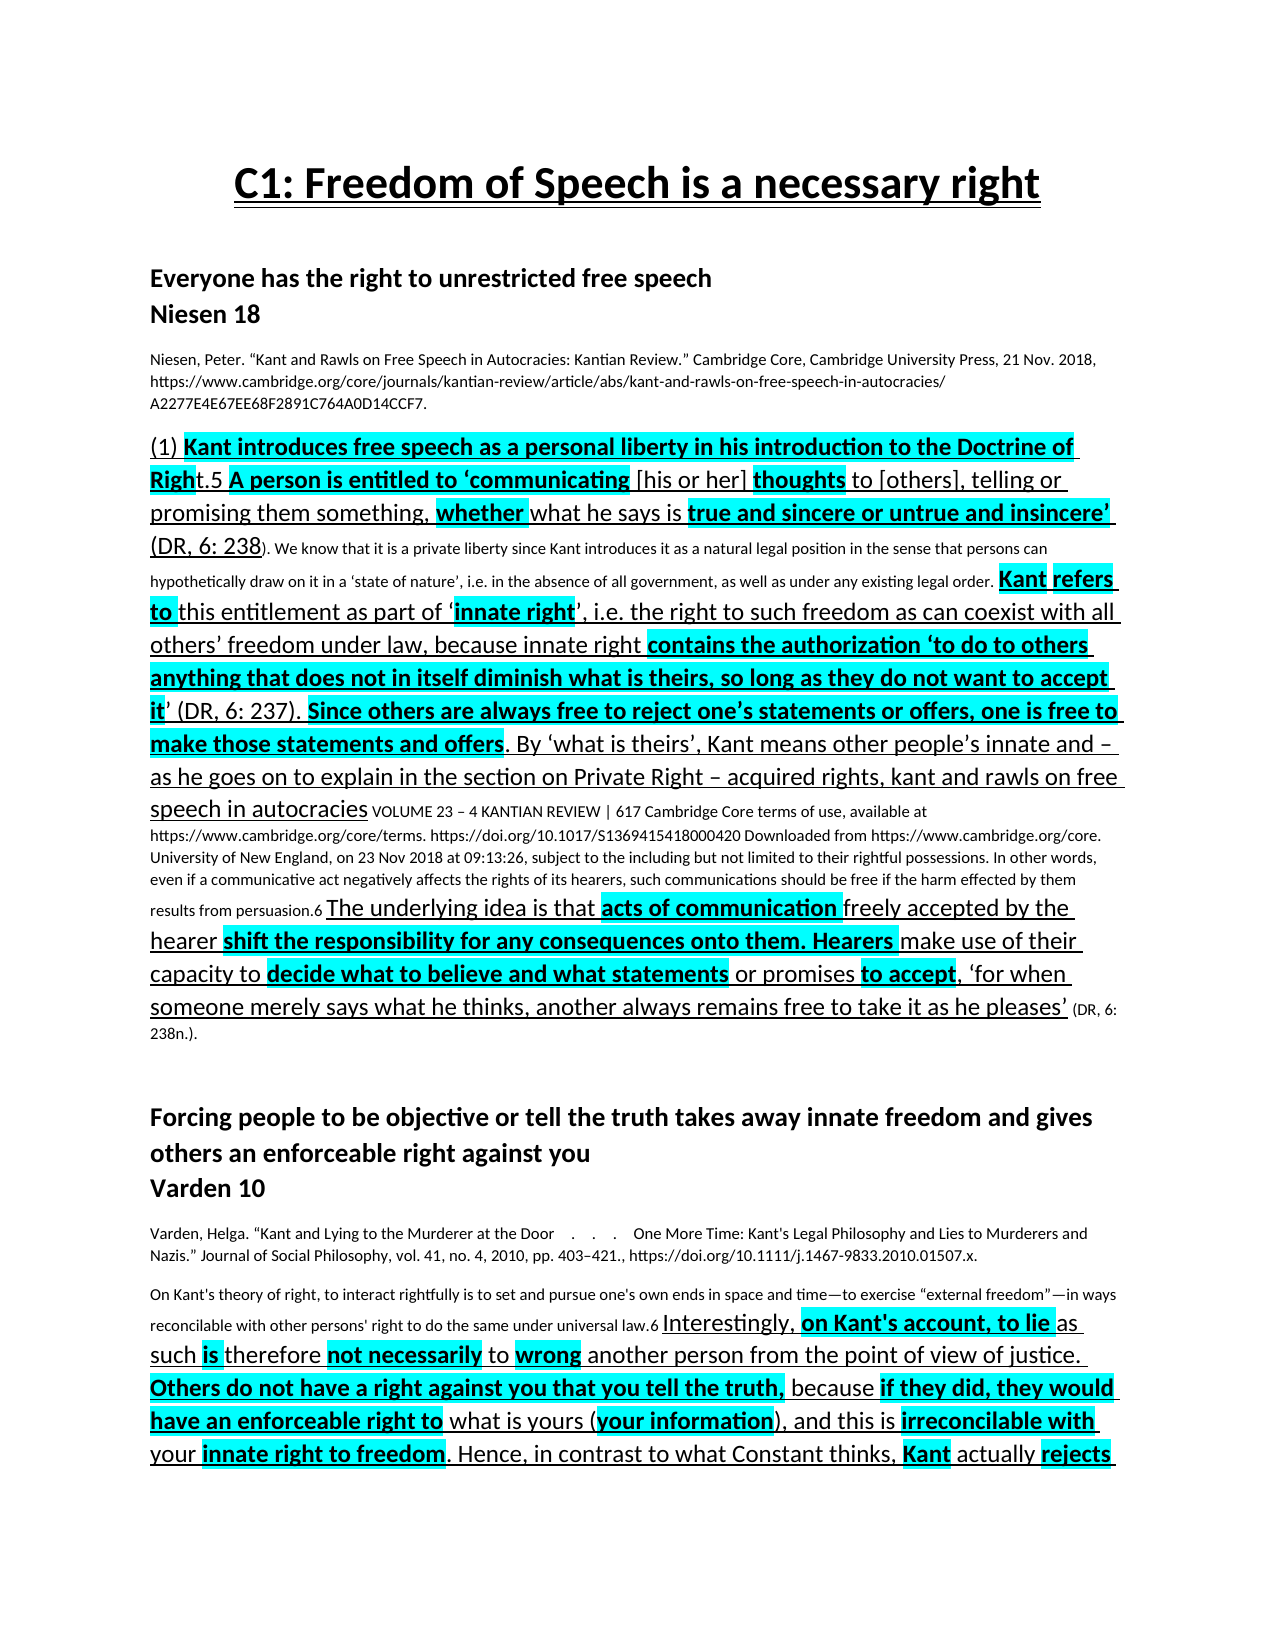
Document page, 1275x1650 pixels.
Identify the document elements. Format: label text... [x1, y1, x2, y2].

text Niesen 18 [150, 297, 1125, 330]
subtitle Forcing people to be objective or tell the truth takes away innate freedom and gives others an enforceable right against you [150, 1100, 1125, 1169]
subtitle Everyone has the right to unrestricted free speech [150, 261, 1125, 294]
text (1) Kant introduces free speech as a personal liberty in his introduction to the Doctrine of Right.5 A person is entitled to ‘communicating [his or her] thoughts to [others], telling or promising them something, whether what he says is true and sincere or untrue and insincere’ (DR, 6: 238). We know that it is a private liberty since Kant introduces it as a natural legal position in the sense that persons can hypothetically draw on it in a ‘state of nature’, i.e. in the absence of all government, as well as under any existing legal order. Kant refers to this entitlement as part of ‘innate right’, i.e. the right to such freedom as can coexist with all others’ freedom under law, because innate right contains the authorization ‘to do to others anything that does not in itself diminish what is theirs, so long as they do not want to accept it’ (DR, 6: 237). Since others are always free to reject one’s statements or offers, one is free to make those statements and offers. By ‘what is theirs’, Kant means other people’s innate and – as he goes on to explain in the section on Private Right – acquired rights, kant and rawls on free speech in autocracies VOLUME 23 – 4 KANTIAN REVIEW | 617 Cambridge Core terms of use, available at https://www.cambridge.org/core/terms. https://doi.org/10.1017/S1369415418000420 Downloaded from https://www.cambridge.org/core. University of New England, on 23 Nov 2018 at 09:13:26, subject to the including but not limited to their rightful possessions. In other words, even if a communicative act negatively affects the rights of its hearers, such communications should be free if the harm effected by them results from persuasion.6 The underlying idea is that acts of communication freely accepted by the hearer shift the responsibility for any consequences onto them. Hearers make use of their capacity to decide what to believe and what statements or promises to accept, ‘for when someone merely says what he thinks, another always remains free to take it as he pleases’ (DR, 6: 238n.). [150, 432, 1125, 787]
text Niesen, Peter. “Kant and Rawls on Free Speech in Autocracies: Kantian Review.” Cambridge Core, Cambridge University Press, 21 Nov. 2018, https://www.cambridge.org/core/journals/kantian-review/article/abs/kant-and-rawls-on-free-speech-in-autocracies/A2277E4E67EE68F2891C764A0D14CCF7. [150, 349, 1125, 413]
text Varden, Helga. “Kant and Lying to the Murderer at the Door . . . One More Time: Kant's Legal Philosophy and Lies to Murderers and Nazis.” Journal of Social Philosophy, vol. 41, no. 4, 2010, pp. 403–421., https://doi.org/10.1111/j.1467-9833.2010.01507.x. [150, 1224, 1125, 1266]
text (1) Kant introduces free speech as a personal liberty in his introduction to the Doctrine of Right.5 A person is entitled to ‘communicating [his or her] thoughts to [others], telling or promising them something, whether what he says is true and sincere or untrue and insincere’ (DR, 6: 238). We know that it is a private liberty since Kant introduces it as a natural legal position in the sense that persons can hypothetically draw on it in a ‘state of nature’, i.e. in the absence of all government, as well as under any existing legal order. Kant refers to this entitlement as part of ‘innate right’, i.e. the right to such freedom as can coexist with all others’ freedom under law, because innate right contains the authorization ‘to do to others anything that does not in itself diminish what is theirs, so long as they do not want to accept it’ (DR, 6: 237). Since others are always free to reject one’s statements or offers, one is free to make those statements and offers. By ‘what is theirs’, Kant means other people’s innate and – as he goes on to explain in the section on Private Right – acquired rights, kant and rawls on free speech in autocracies VOLUME 23 – 4 KANTIAN REVIEW | 617 Cambridge Core terms of use, available at https://www.cambridge.org/core/terms. https://doi.org/10.1017/S1369415418000420 Downloaded from https://www.cambridge.org/core. University of New England, on 23 Nov 2018 at 09:13:26, subject to the including but not limited to their rightful possessions. In other words, even if a communicative act negatively affects the rights of its hearers, such communications should be free if the harm effected by them results from persuasion.6 The underlying idea is that acts of communication freely accepted by the hearer shift the responsibility for any consequences onto them. Hearers make use of their capacity to decide what to believe and what statements or promises to accept, ‘for when someone merely says what he thinks, another always remains free to take it as he pleases’ (DR, 6: 238n.). [150, 788, 1125, 1043]
subtitle C1: Freedom of Speech is a necessary right [150, 154, 1125, 210]
text Varden 10 [150, 1171, 1125, 1204]
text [150, 1284, 1125, 1469]
